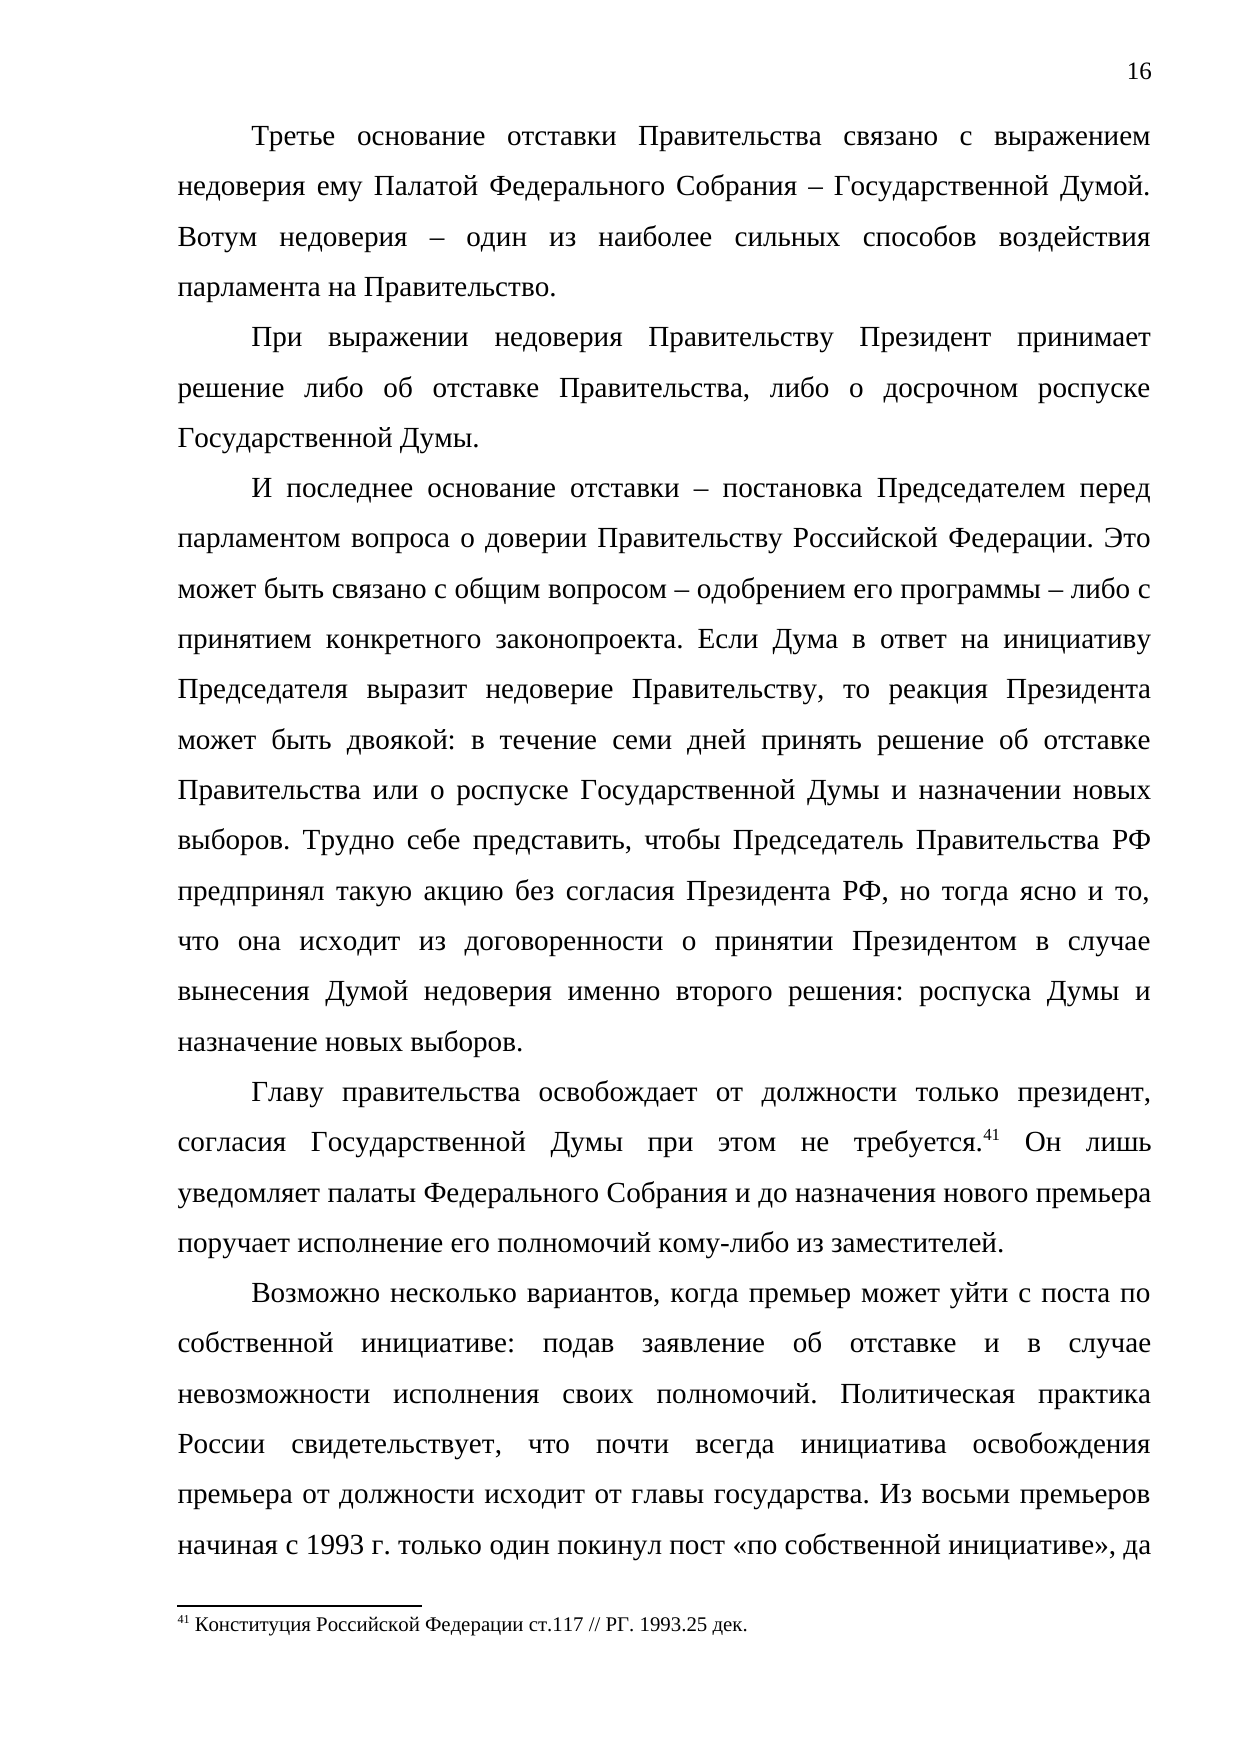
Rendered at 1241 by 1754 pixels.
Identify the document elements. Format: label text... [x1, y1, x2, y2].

text При выражении недоверия Правительству Президент принимает решение либо об отставке Правительства, либо о досрочном роспуске Государственной Думы. [177, 319, 1152, 453]
text И последнее основание отставки – постановка Председателем перед парламентом вопроса о доверии Правительству Российской Федерации. Это может быть связано с общим вопросом – одобрением его программы – либо с принятием конкретного законопроекта. Если Дума в ответ на инициативу Председателя выразит недоверие Правительству, то реакция Президента может быть двоякой: в течение семи дней принять решение об отставке Правительства или о роспуске Государственной Думы и назначении новых выборов. Трудно себе представить, чтобы Председатель Правительства РФ предпринял такую акцию без согласия Президента РФ, но тогда ясно и то, что она исходит из договоренности о принятии Президентом в случае вынесения Думой недоверия именно второго решения: роспуска Думы и назначение новых выборов. [177, 470, 1152, 1057]
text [177, 1275, 1152, 1560]
text Третье основание отставки Правительства связано с выражением недоверия ему Палатой Федерального Собрания – Государственной Думой. Вотум недоверия – один из наиболее сильных способов воздействия парламента на Правительство. [177, 118, 1152, 303]
text Главу правительства освобождает от должности только президент, согласия Государственной Думы при этом не требуется. Он лишь уведомляет палаты Федерального Собрания и до назначения нового премьера поручает исполнение его полномочий кому-либо из заместителей. [177, 1074, 1152, 1258]
